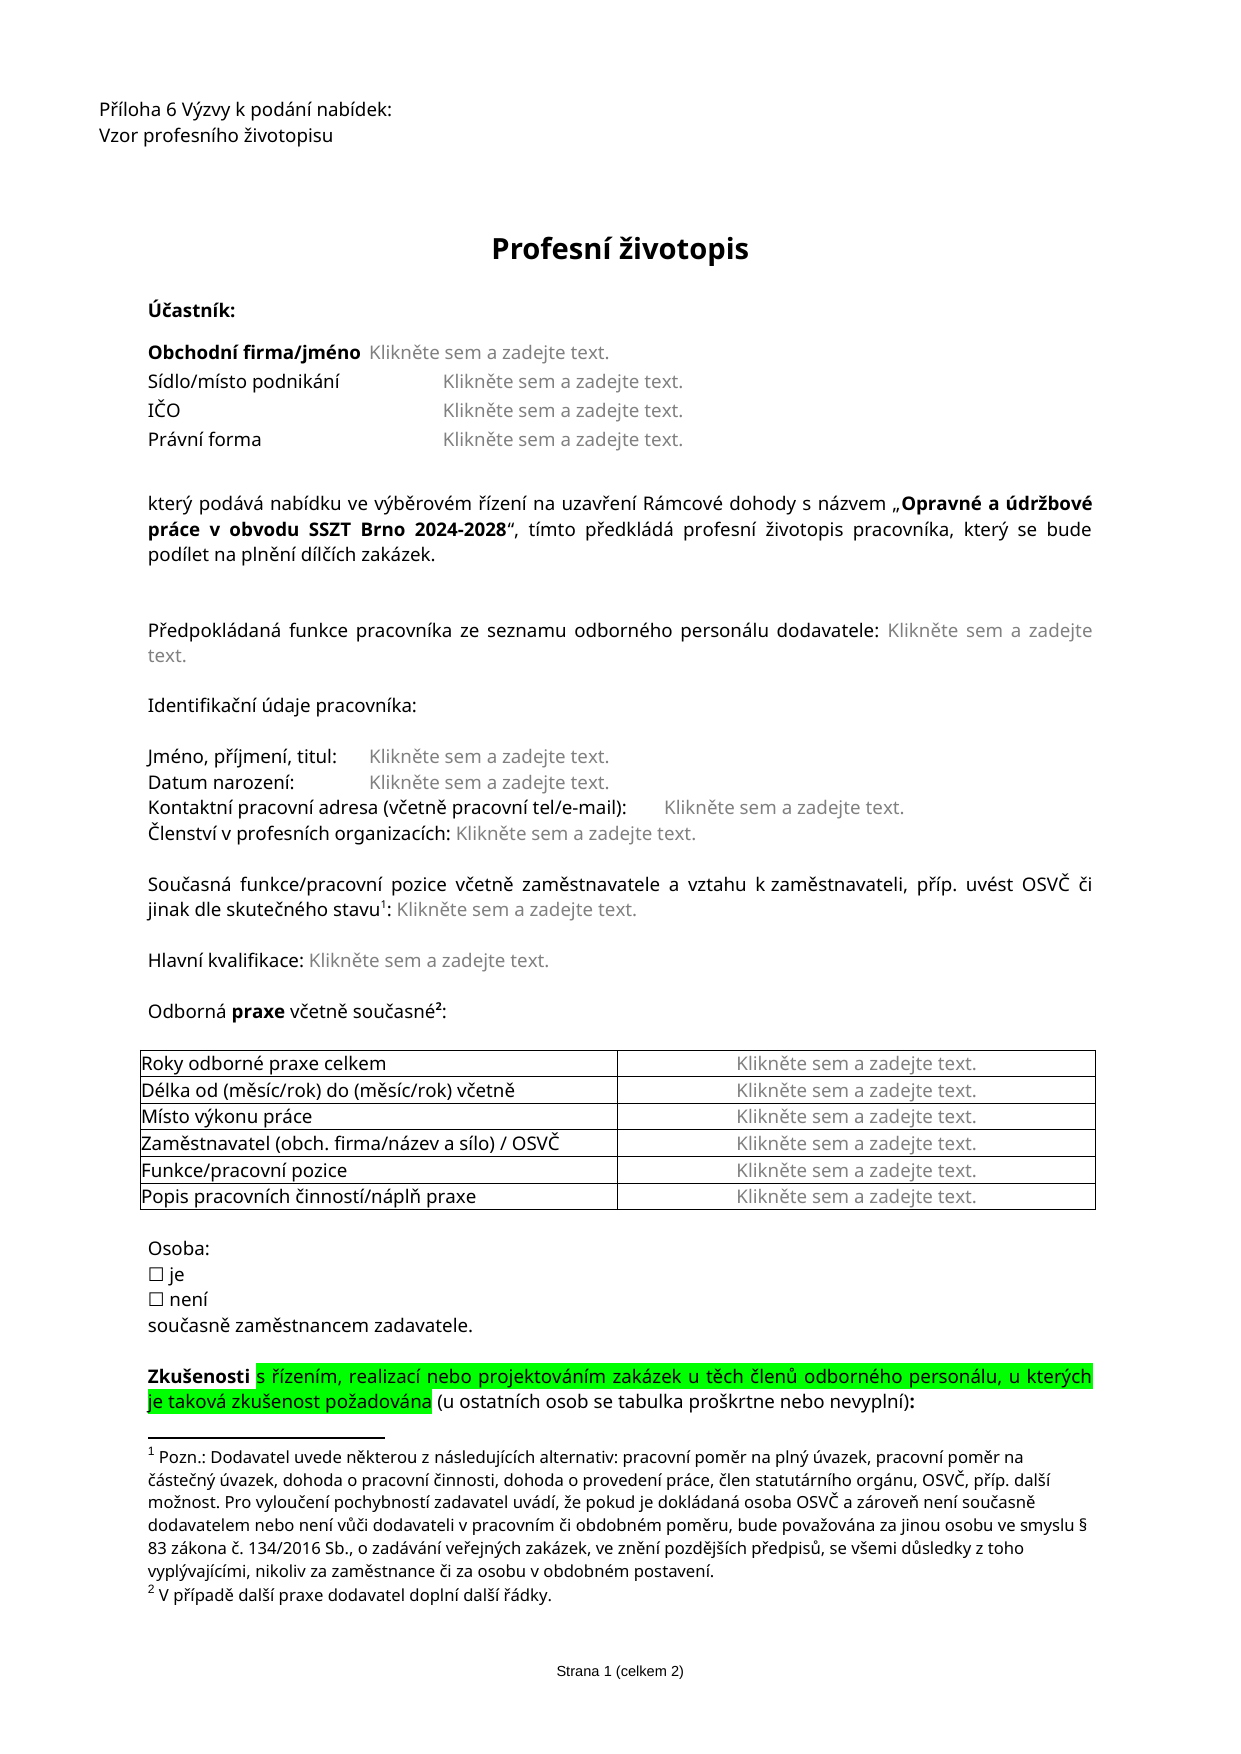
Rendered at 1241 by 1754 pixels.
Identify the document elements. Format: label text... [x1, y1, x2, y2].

text současně zaměstnancem zadavatele. [148, 1312, 1093, 1338]
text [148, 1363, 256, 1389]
text Hlavní kvalifikace: [148, 948, 1093, 973]
text který podává nabídku ve výběrovém řízení na uzavření Rámcové dohody s názvem „Opravné a údržbové práce v obvodu SSZT Brno 2024-2028“, tímto předkládá profesní životopis pracovníka, který se bude podílet na plnění dílčích zakázek. [148, 490, 1093, 567]
title Profesní životopis [148, 228, 1093, 268]
table_cell [618, 1130, 1095, 1156]
text Zkušenosti s řízením, realizací nebo projektováním zakázek u těch členů odborného personálu, u kterých je taková zkušenost požadována (u ostatních osob se tabulka proškrtne nebo nevyplní): [432, 1389, 1093, 1414]
table_header Roky odborné praxe celkem [141, 1051, 617, 1076]
text Sídlo/místo podnikání [148, 365, 1093, 394]
text IČO [148, 394, 1093, 423]
text není [148, 1287, 1093, 1312]
table_header [618, 1051, 1095, 1076]
table_cell Místo výkonu práce [141, 1104, 617, 1129]
table_cell [618, 1077, 1095, 1103]
text Osoba: [148, 1236, 1093, 1261]
text Obchodní firma/jméno [148, 336, 1093, 365]
text Identifikační údaje pracovníka: [148, 692, 1093, 718]
text Kontaktní pracovní adresa (včetně pracovní tel/e-mail): [148, 794, 1093, 820]
table_cell Zaměstnavatel (obch. firma/název a sílo) / OSVČ [141, 1130, 617, 1156]
text Datum narození: [148, 769, 1093, 794]
table_cell Popis pracovních činností/náplň praxe [141, 1184, 617, 1209]
text Členství v profesních organizacích: [148, 820, 1093, 846]
table_cell [618, 1184, 1095, 1209]
text Předpokládaná funkce pracovníka ze seznamu odborného personálu dodavatele: [148, 617, 1093, 667]
table_cell Funkce/pracovní pozice [141, 1157, 617, 1182]
text Účastník: [148, 293, 1093, 324]
table_cell [618, 1104, 1095, 1129]
text Jméno, příjmení, titul: [148, 743, 1093, 769]
text je [148, 1261, 1093, 1287]
text Odborná praxe včetně současné: [148, 999, 1093, 1024]
text Právní forma [148, 423, 1093, 452]
table_cell [618, 1157, 1095, 1182]
table_cell Délka od (měsíc/rok) do (měsíc/rok) včetně [141, 1077, 617, 1103]
text Současná funkce/pracovní pozice včetně zaměstnavatele a vztahu k zaměstnavateli, příp. uvést OSVČ či jinak dle skutečného stavu: [148, 871, 1093, 922]
